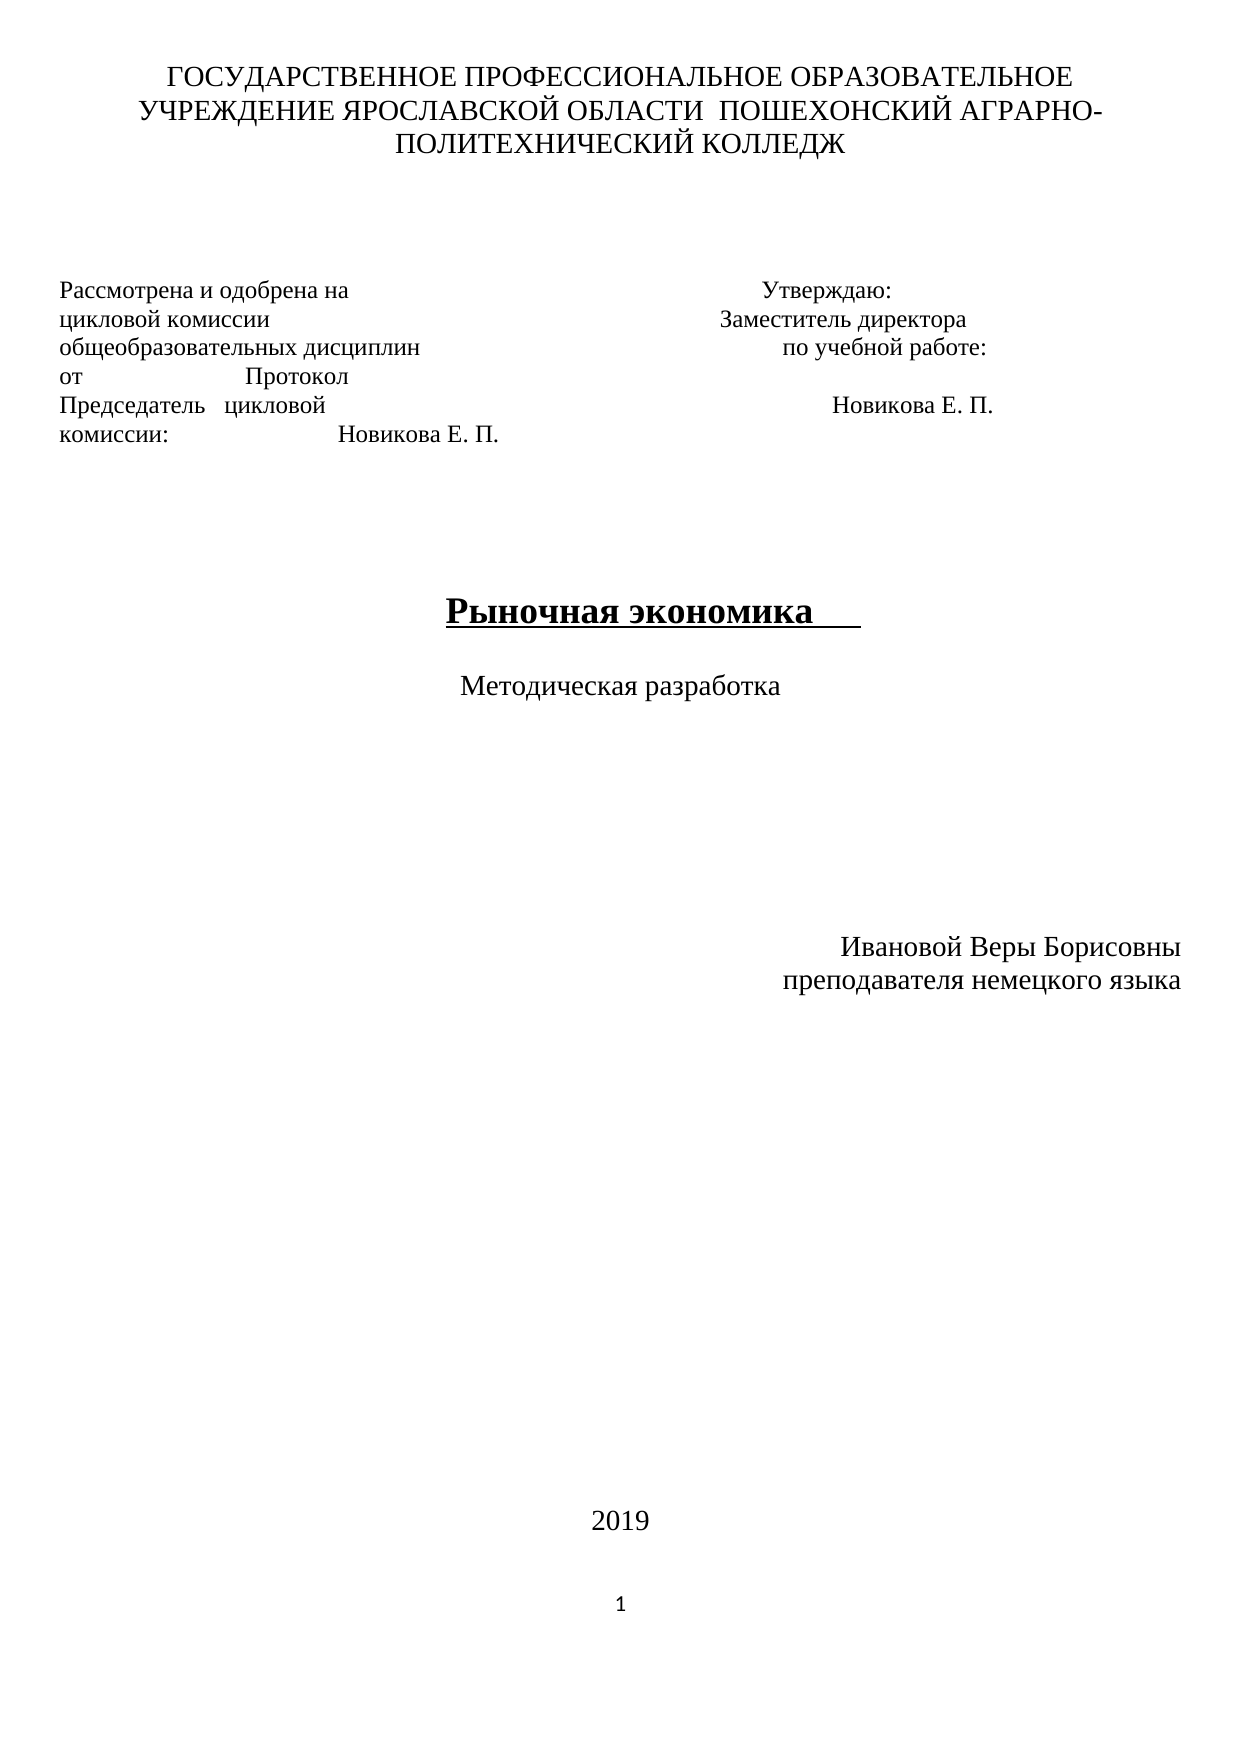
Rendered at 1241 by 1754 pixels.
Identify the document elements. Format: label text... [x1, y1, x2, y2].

text Рыночная экономика [59, 593, 1200, 632]
text Ивановой Веры Борисовны [59, 929, 1181, 962]
text преподавателя немецкого языка [59, 962, 1181, 996]
text ГОСУДАРСТВЕННОЕ ПРОФЕССИОНАЛЬНОЕ ОБРАЗОВАТЕЛЬНОЕ УЧРЕЖДЕНИЕ ЯРОСЛАВСКОЙ ОБЛАСТИ ПОШЕХОНСКИЙ АГРАРНО-ПОЛИТЕХНИЧЕСКИЙ КОЛЛЕДЖ [59, 59, 1181, 160]
text 2019 [59, 1503, 1181, 1537]
text Рассмотрена и одобрена на Утверждаю: цикловой комиссии Заместитель директора общеобразовательных дисциплин по учебной работе: от Протокол Председатель цикловой Новикова Е. П. комиссии: Новикова Е. П. [59, 275, 1181, 447]
text Методическая разработка [59, 668, 1181, 701]
